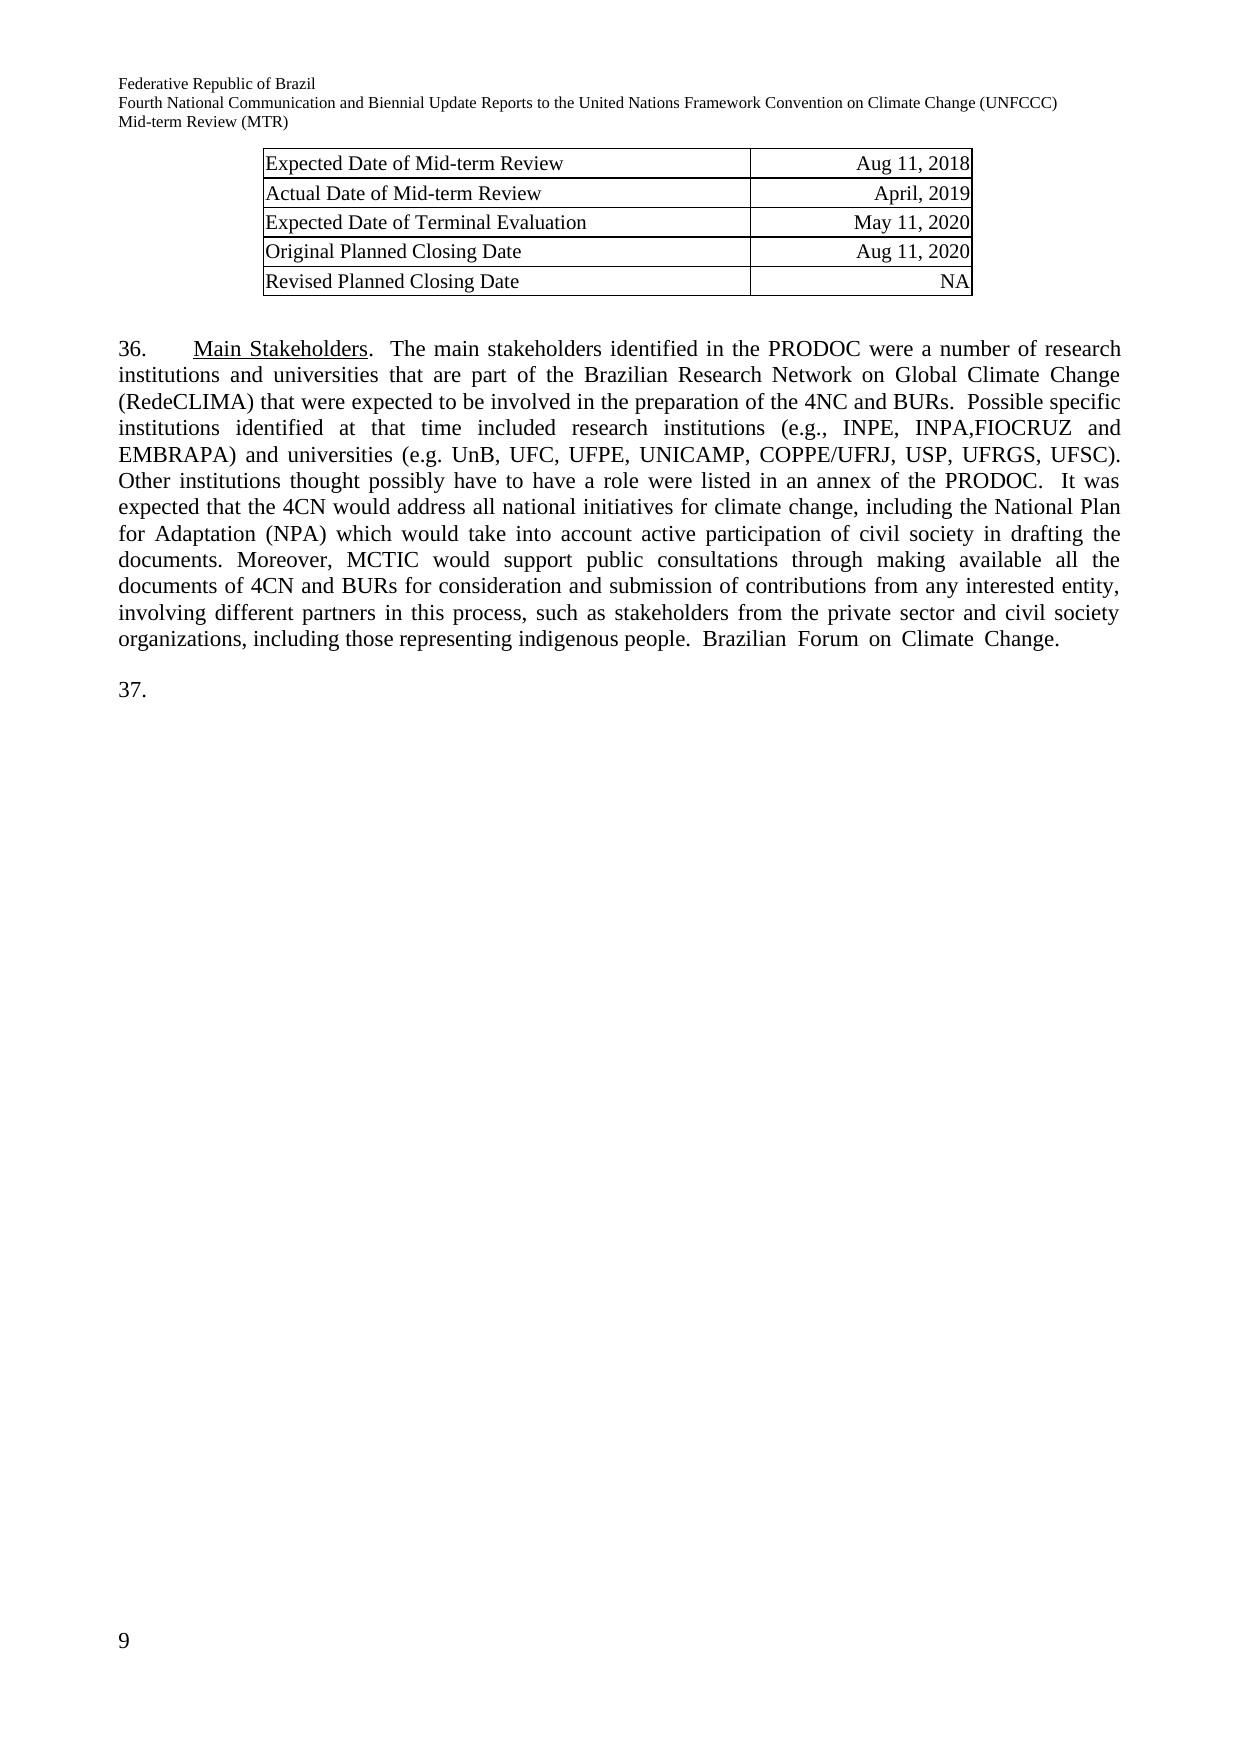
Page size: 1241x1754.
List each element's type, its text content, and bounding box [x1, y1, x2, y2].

table_cell Expected Date of Terminal Evaluation [264, 208, 750, 236]
table_cell Revised Planned Closing Date [264, 267, 750, 295]
table_cell May 11, 2020 [751, 208, 971, 236]
table_cell Expected Date of Mid-term Review [264, 149, 750, 177]
list Main Stakeholders. The main stakeholders identified in the PRODOC were a number of research institutions and universities that are part of the Brazilian Research Network on Global Climate Change (RedeCLIMA) that were expected to be involved in the preparation of the 4NC and BURs. Possible specific institutions identified at that time included research institutions (e.g., INPE, INPA,FIOCRUZ and EMBRAPA) and universities (e.g. UnB, UFC, UFPE, UNICAMP, COPPE/UFRJ, USP, UFRGS, UFSC). Other institutions thought possibly have to have a role were listed in an annex of the PRODOC. It was expected that the 4CN would address all national initiatives for climate change, including the National Plan for Adaptation (NPA) which would take into account active participation of civil society in drafting the documents. Moreover, MCTIC would support public consultations through making available all the documents of 4CN and BURs for consideration and submission of contributions from any interested entity, involving different partners in this process, such as stakeholders from the private sector and civil society organizations, including those representing indigenous people. Brazilian Forum on Climate Change. [118, 335, 1122, 651]
table_cell Aug 11, 2020 [751, 238, 971, 266]
table_cell April, 2019 [751, 179, 971, 207]
table_cell Original Planned Closing Date [264, 238, 750, 266]
table_cell Actual Date of Mid-term Review [264, 179, 750, 207]
table_cell Aug 11, 2018 [751, 149, 971, 177]
table_cell NA [751, 267, 971, 295]
